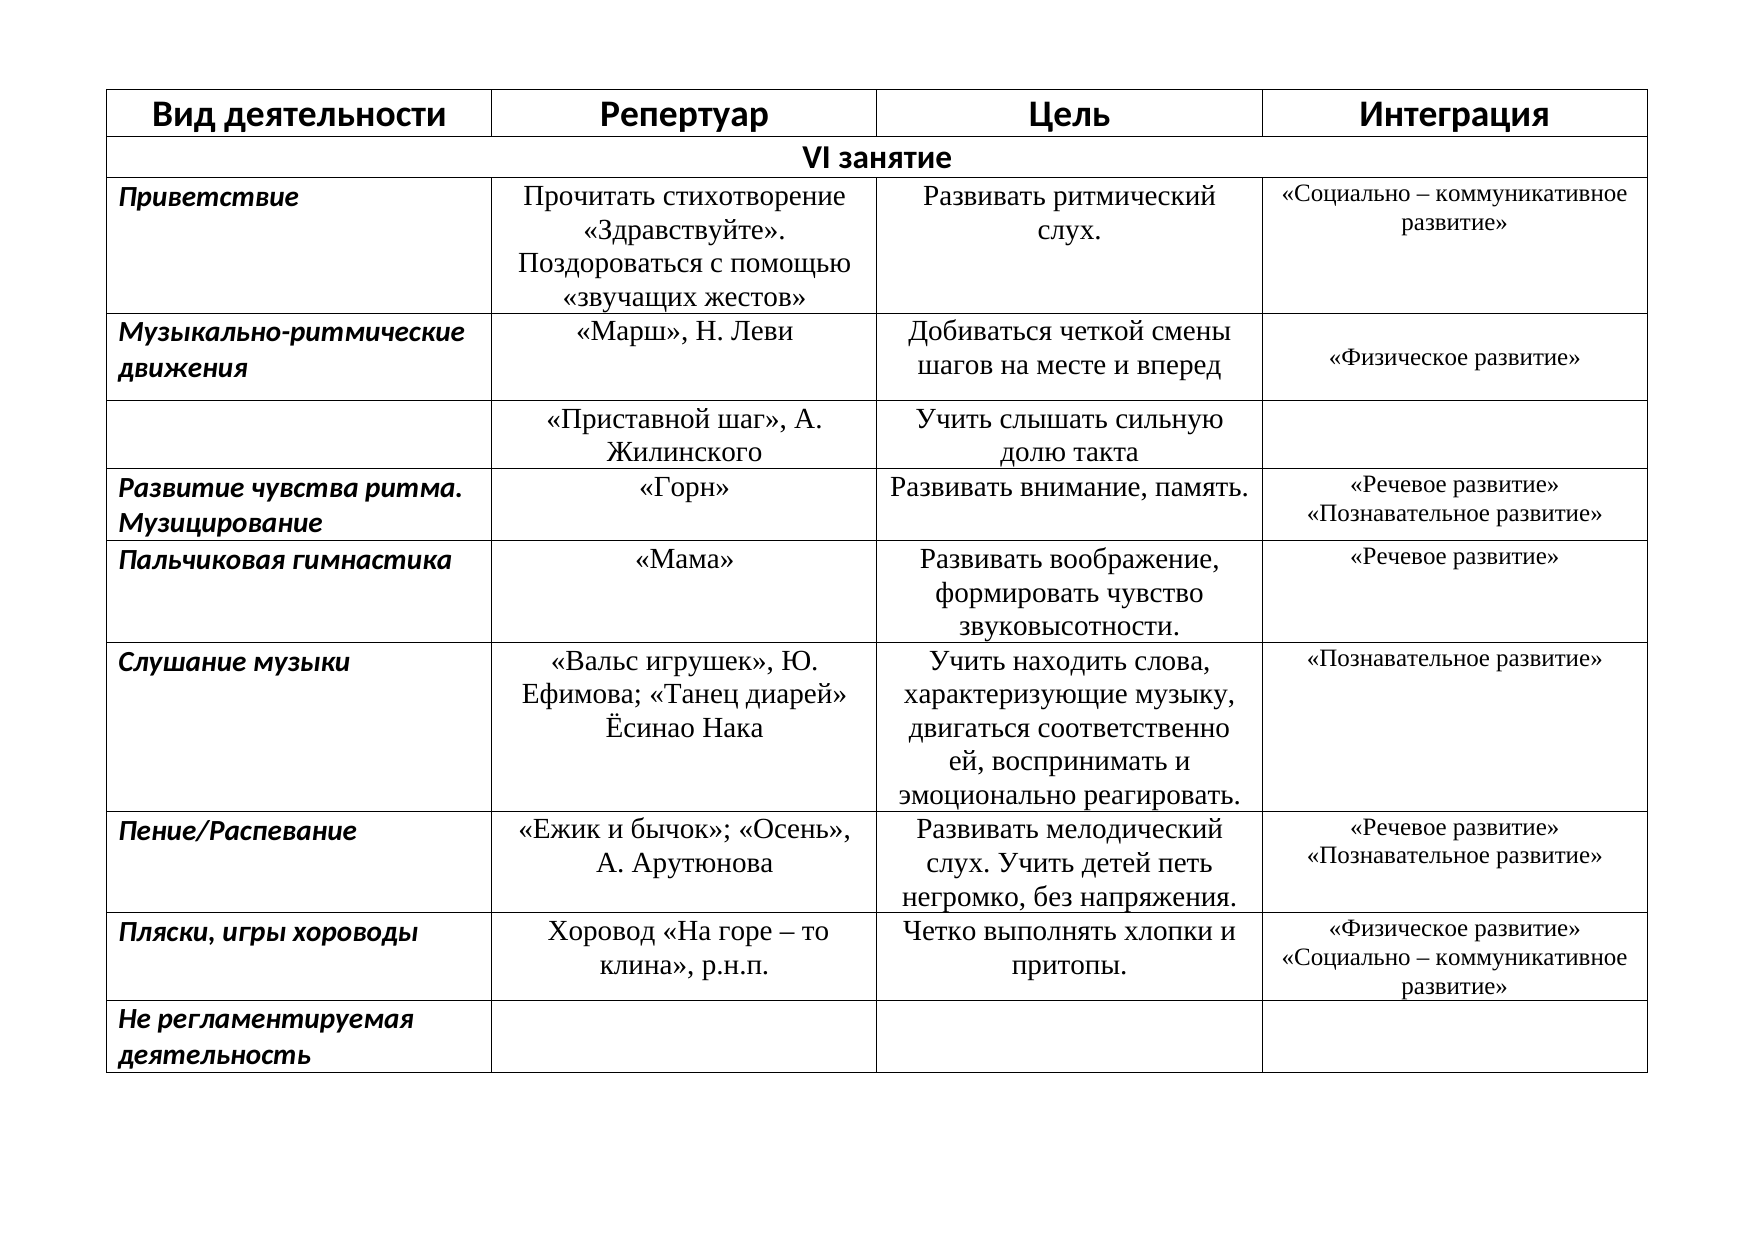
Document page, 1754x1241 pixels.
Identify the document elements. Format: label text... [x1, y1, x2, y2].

table_cell [107, 401, 491, 468]
table_cell «Приставной шаг», А. Жилинского [492, 401, 876, 468]
table_cell [1263, 1001, 1647, 1072]
table_cell «Горн» [492, 469, 876, 540]
table_cell Пение/Распевание [107, 812, 491, 912]
table_header Вид деятельности [107, 90, 491, 136]
table_cell Развивать воображение, формировать чувство звуковысотности. [877, 541, 1262, 642]
table_cell Четко выполнять хлопки и притопы. [877, 913, 1262, 999]
table_cell Пляски, игры хороводы [107, 913, 491, 999]
table_cell «Социально – коммуникативное развитие» [1263, 178, 1647, 312]
table_cell «Марш», Н. Леви [492, 314, 876, 400]
table_cell Развивать внимание, память. [877, 469, 1262, 540]
table_cell Пальчиковая гимнастика [107, 541, 491, 642]
table_cell Слушание музыки [107, 643, 491, 811]
table_cell Музыкально-ритмические движения [107, 314, 491, 400]
table_cell VI занятие [107, 137, 1647, 177]
table_cell Развивать мелодический слух. Учить детей петь негромко, без напряжения. [877, 812, 1262, 912]
table_cell «Физическое развитие» [1263, 314, 1647, 400]
table_cell Приветствие [107, 178, 491, 312]
table_cell [1263, 401, 1647, 468]
table_cell «Мама» [492, 541, 876, 642]
table_cell Добиваться четкой смены шагов на месте и вперед [877, 314, 1262, 400]
table_cell «Физическое развитие» «Социально – коммуникативное развитие» [1263, 913, 1647, 999]
table_cell Учить слышать сильную долю такта [877, 401, 1262, 468]
table_cell «Речевое развитие» «Познавательное развитие» [1263, 812, 1647, 912]
table_cell Учить находить слова, характеризующие музыку, двигаться соответственно ей, воспринимать и эмоционально реагировать. [877, 643, 1262, 811]
table_cell «Вальс игрушек», Ю. Ефимова; «Танец диарей» Ёсинао Нака [492, 643, 876, 811]
table_header Репертуар [492, 90, 876, 136]
table_cell Развивать ритмический слух. [877, 178, 1262, 312]
table_cell «Познавательное развитие» [1263, 643, 1647, 811]
table_header Интеграция [1263, 90, 1647, 136]
table_cell «Речевое развитие» [1263, 541, 1647, 642]
table_cell [492, 1001, 876, 1072]
table_cell Развитие чувства ритма. Музицирование [107, 469, 491, 540]
table_cell Прочитать стихотворение «Здравствуйте». Поздороваться с помощью «звучащих жестов» [492, 178, 876, 312]
table_cell «Ежик и бычок»; «Осень», А. Арутюнова [492, 812, 876, 912]
table_cell Не регламентируемая деятельность [107, 1001, 491, 1072]
table_cell [877, 1001, 1262, 1072]
table_cell «Речевое развитие» «Познавательное развитие» [1263, 469, 1647, 540]
table_cell Хоровод «На горе – то клина», р.н.п. [492, 913, 876, 999]
table_header Цель [877, 90, 1262, 136]
